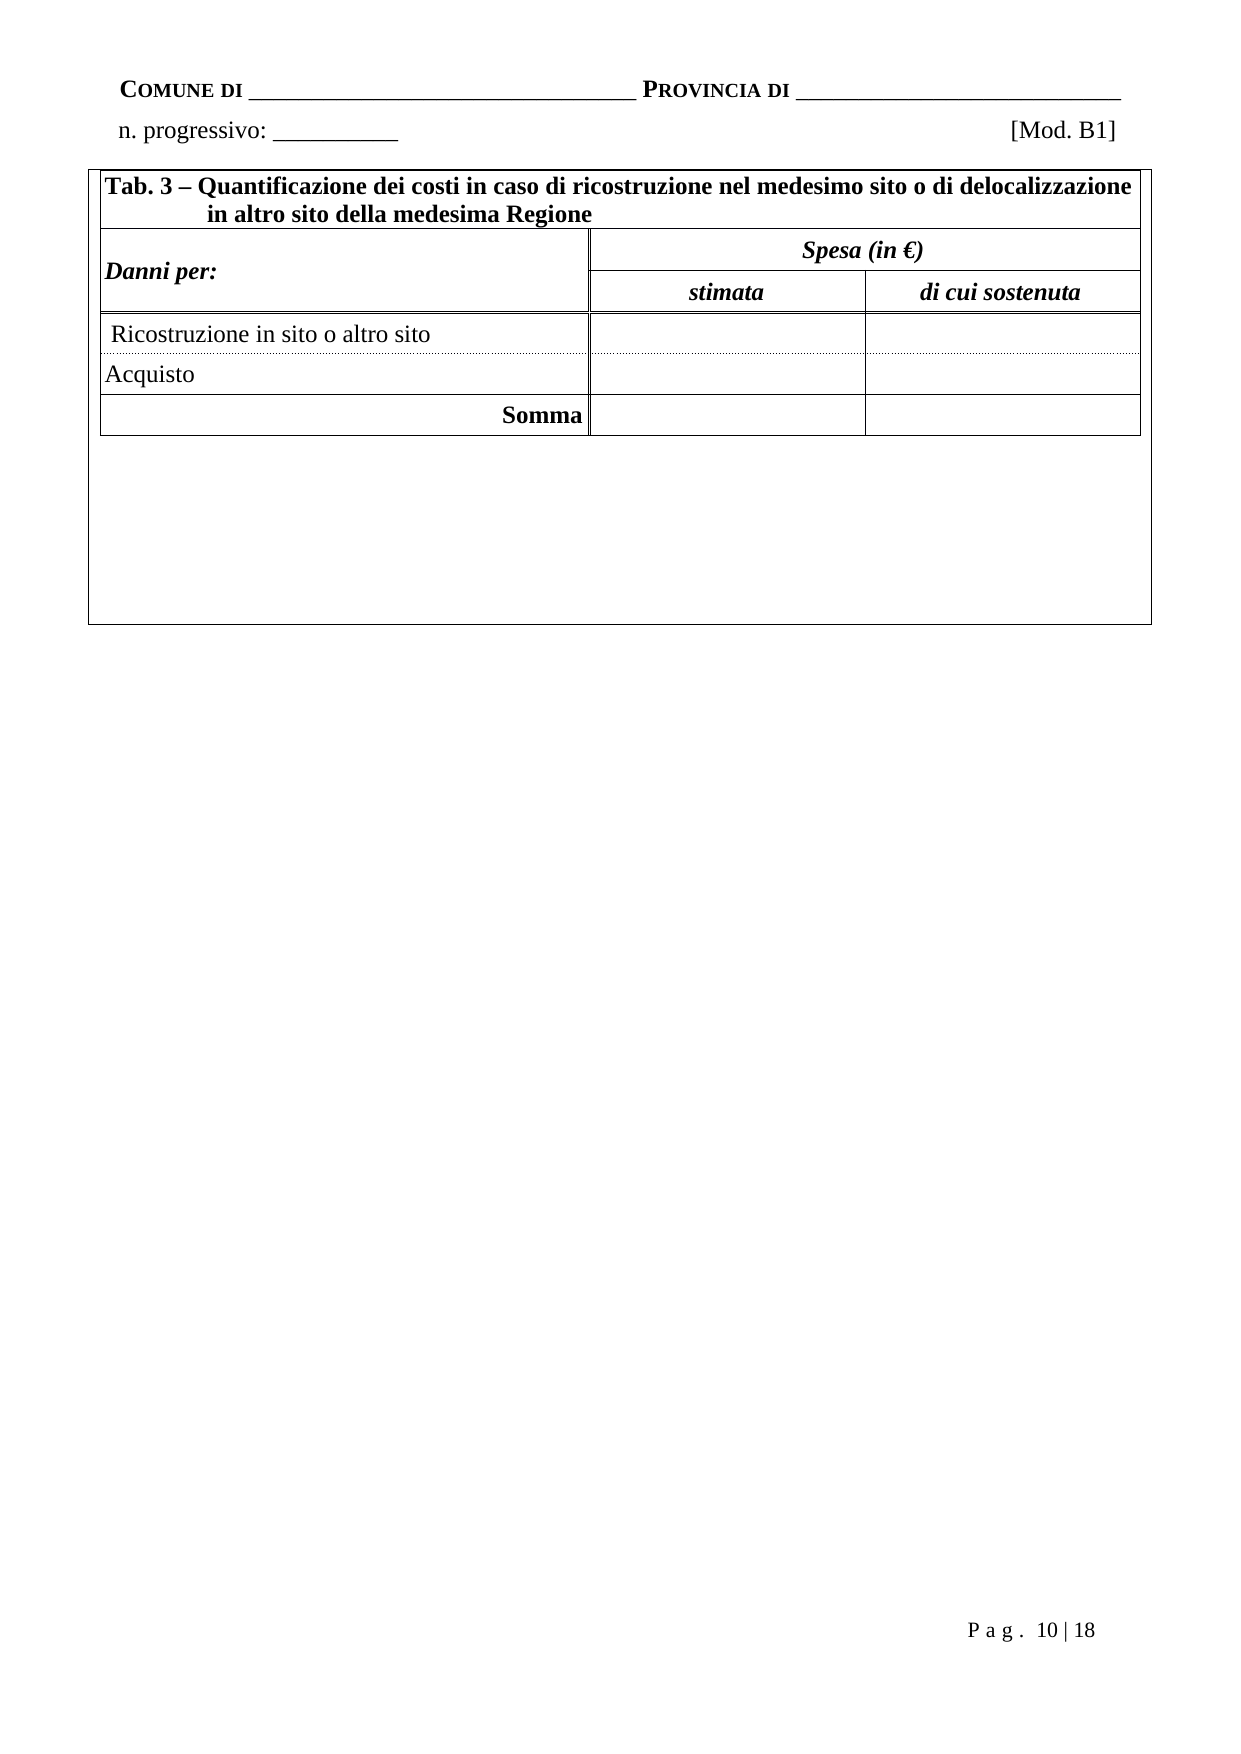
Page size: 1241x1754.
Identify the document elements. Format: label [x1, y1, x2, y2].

table_header [89, 170, 1151, 624]
